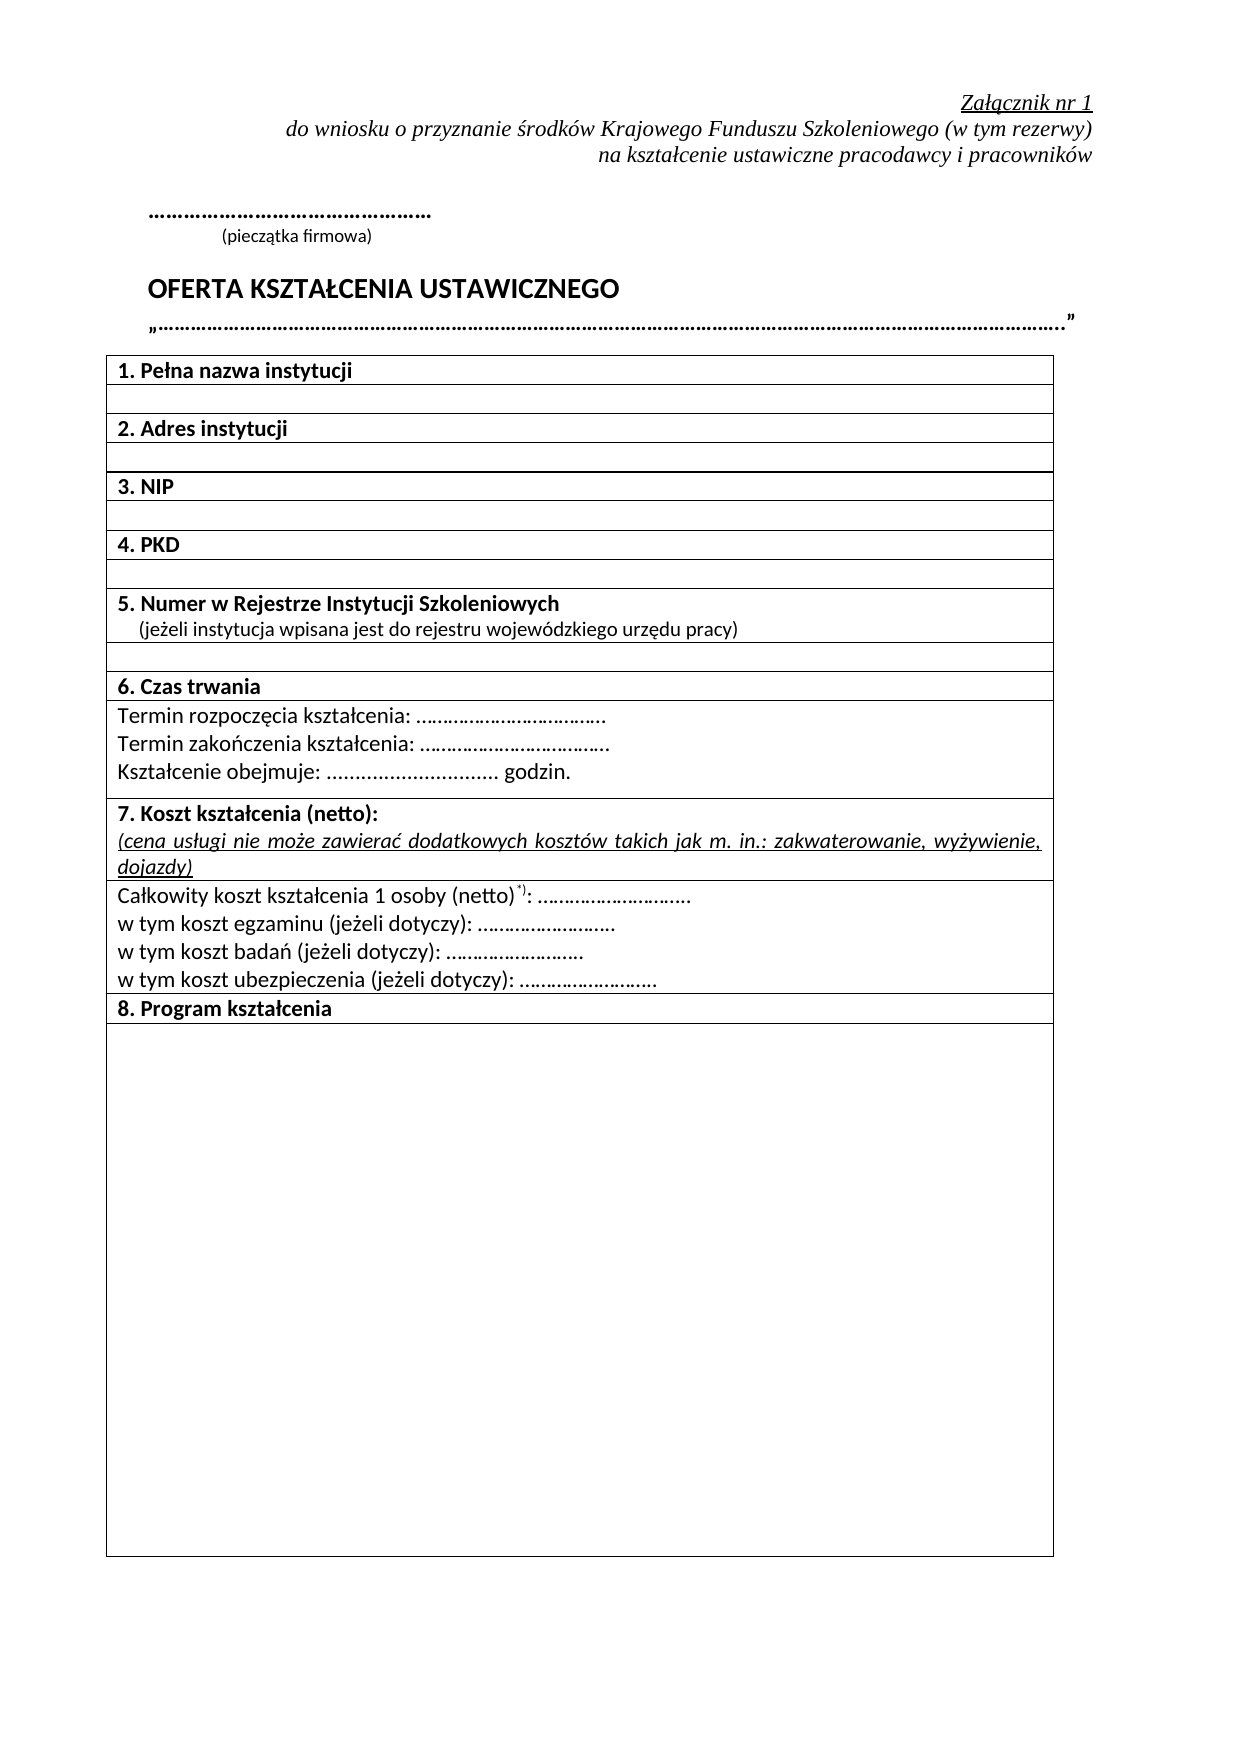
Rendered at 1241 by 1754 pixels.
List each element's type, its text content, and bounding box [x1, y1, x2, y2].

table_cell [107, 560, 1053, 588]
text Załącznik nr 1 [148, 89, 1093, 115]
table_cell 3. NIP [107, 473, 1053, 500]
text na kształcenie ustawiczne pracodawcy i pracowników [148, 141, 1093, 168]
table_header 1. Pełna nazwa instytucji [107, 356, 1053, 384]
table_cell [107, 643, 1053, 671]
table_cell 2. Adres instytucji [107, 414, 1053, 442]
table_cell [107, 1024, 1053, 1556]
table_cell 6. Czas trwania [107, 672, 1053, 700]
table_cell 5. Numer w Rejestrze Instytucji Szkoleniowych (jeżeli instytucja wpisana jest do rejestru wojewódzkiego urzędu pracy) [107, 589, 1053, 642]
table_cell [107, 501, 1053, 529]
table_cell 8. Program kształcenia [107, 994, 1053, 1022]
table_cell [107, 385, 1053, 413]
text OFERTA KSZTAŁCENIA USTAWICZNEGO „…………………………………………………………………………………………………………………………………………………..” [148, 270, 1093, 336]
table_cell 4. PKD [107, 531, 1053, 558]
text ………………………………………… [148, 194, 1093, 224]
table_cell 7. Koszt kształcenia (netto): (cena usługi nie może zawierać dodatkowych kosztów takich jak m. in.: zakwaterowanie, wyżywienie, dojazdy) [107, 799, 1053, 880]
table_cell Całkowity koszt kształcenia 1 osoby (netto)*): ……………………….. w tym koszt egzaminu (jeżeli dotyczy): …………………….. w tym koszt badań (jeżeli dotyczy): …………………….. w tym koszt ubezpieczenia (jeżeli dotyczy): …………………….. [107, 881, 1053, 993]
text do wniosku o przyznanie środków Krajowego Funduszu Szkoleniowego (w tym rezerwy) [148, 115, 1093, 141]
table_cell [107, 443, 1053, 471]
text (pieczątka firmowa) [148, 224, 1093, 247]
table_cell Termin rozpoczęcia kształcenia: ……………………………… Termin zakończenia kształcenia: ……………………………… Kształcenie obejmuje: .............................. godzin. [107, 701, 1053, 798]
